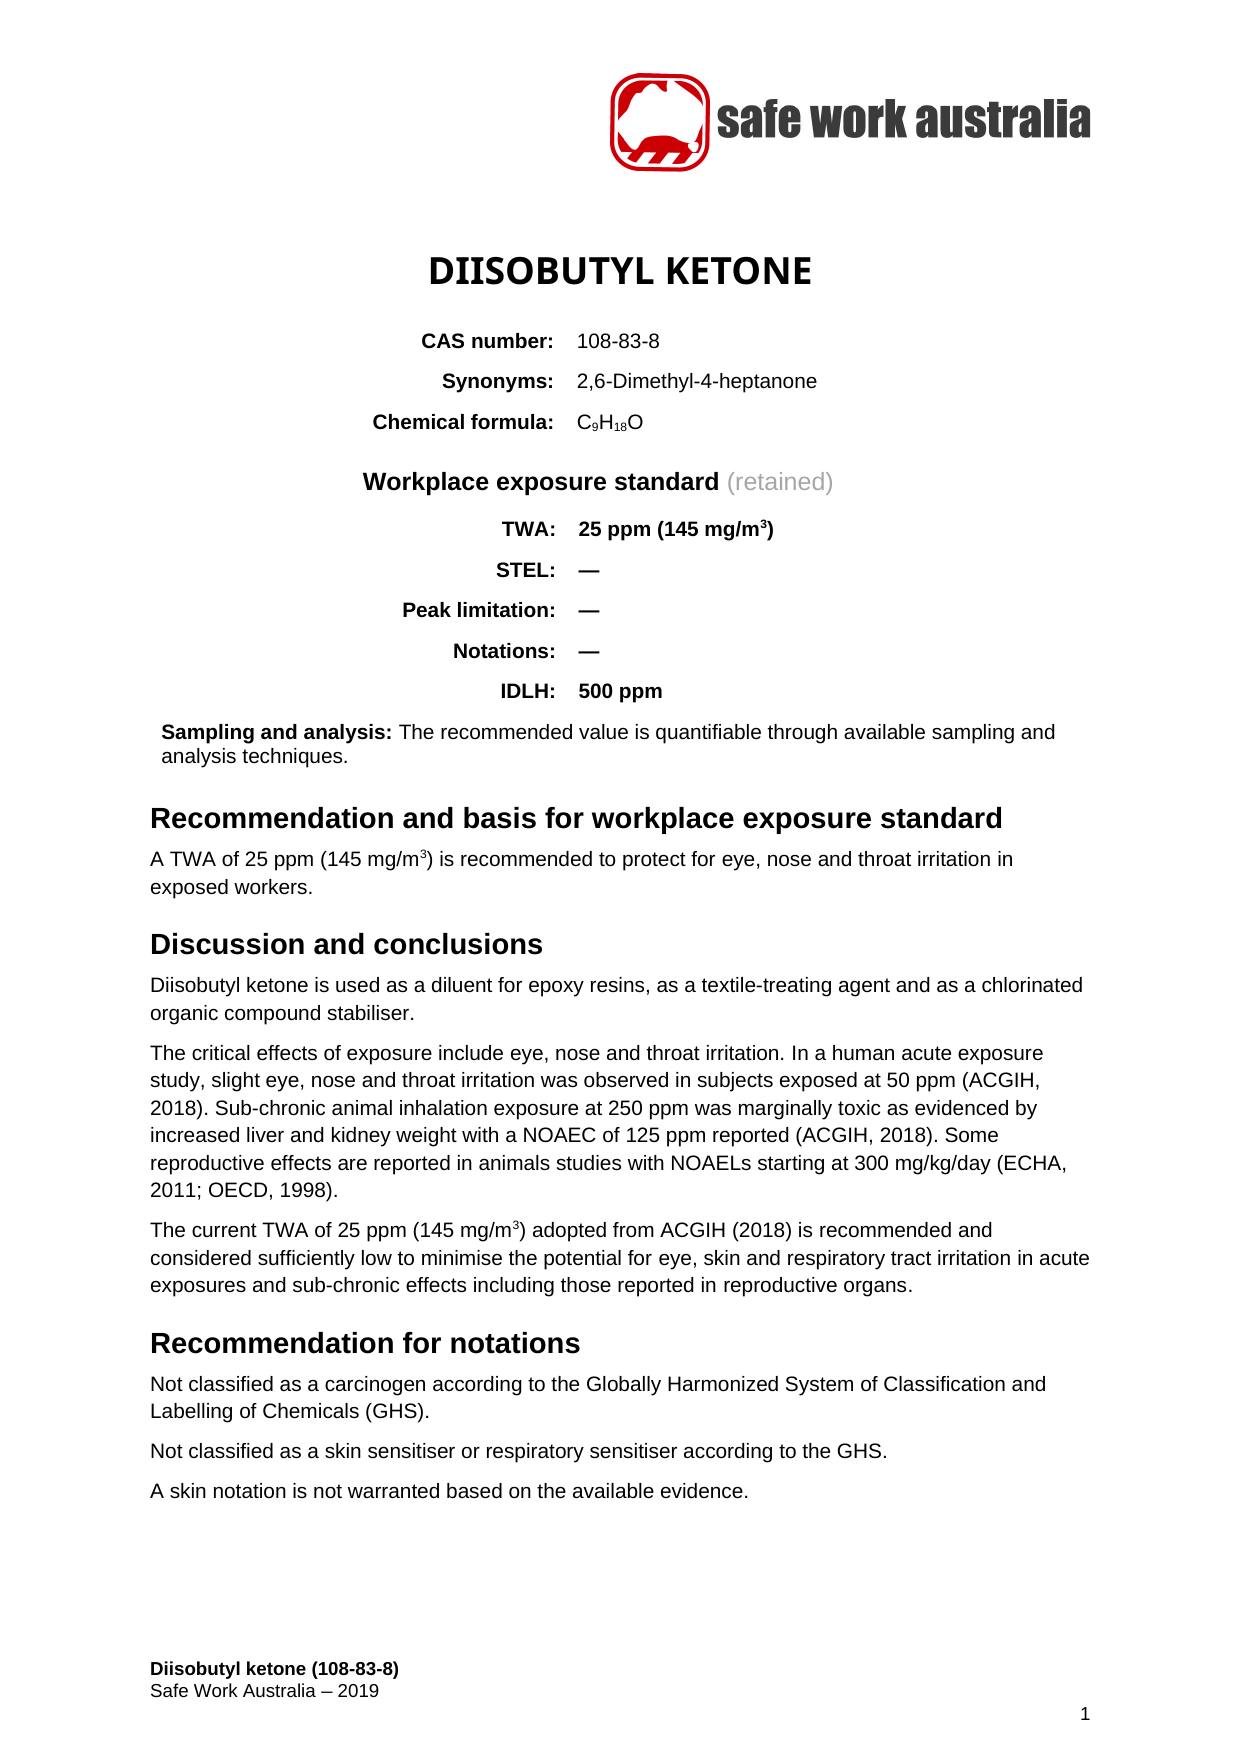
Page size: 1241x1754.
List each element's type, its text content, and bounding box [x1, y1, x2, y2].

picture [607, 73, 1091, 172]
table_header TWA: [150, 509, 567, 549]
table_cell Notations: [150, 630, 567, 671]
table_header CAS number: [150, 320, 565, 361]
text The critical effects of exposure include eye, nose and throat irritation. In a human acute exposure study, slight eye, nose and throat irritation was observed in subjects exposed at 50 ppm (ACGIH, 2018). Sub-chronic animal inhalation exposure at 250 ppm was marginally toxic as evidenced by increased liver and kidney weight with a NOAEC of 125 ppm reported (ACGIH, 2018). Some reproductive effects are reported in animals studies with NOAELs starting at 300 mg/kg/day (ECHA, 2011; OECD, 1998). [150, 1041, 1090, 1202]
table_cell 2,6-Dimethyl-4-heptanone [565, 361, 1090, 402]
table_cell — [567, 549, 1090, 590]
table_cell Chemical formula: [150, 402, 565, 442]
text A TWA of 25 ppm (145 mg/m3) is recommended to protect for eye, nose and throat irritation in exposed workers. [150, 847, 1090, 899]
subtitle Recommendation for notations [150, 1326, 1090, 1359]
table_cell C9H18O [565, 402, 1090, 442]
text The current TWA of 25 ppm (145 mg/m3) adopted from ACGIH (2018) is recommended and considered sufficiently low to minimise the potential for eye, skin and respiratory tract irritation in acute exposures and sub-chronic effects including those reported in reproductive organs. [150, 1218, 1090, 1297]
text Diisobutyl ketone is used as a diluent for epoxy resins, as a textile-treating agent and as a chlorinated organic compound stabiliser. [150, 973, 1090, 1025]
table_cell IDLH: [150, 671, 567, 712]
table_header 25 ppm (145 mg/m3) [567, 509, 1090, 549]
table_cell Peak limitation: [150, 590, 567, 630]
text Workplace exposure standard [150, 467, 1090, 496]
text Not classified as a carcinogen according to the Globally Harmonized System of Classification and Labelling of Chemicals (GHS). [150, 1372, 1090, 1423]
table_cell Sampling and analysis: [150, 712, 1090, 776]
table_cell STEL: [150, 549, 567, 590]
table_cell — [567, 590, 1090, 630]
text Not classified as a skin sensitiser or respiratory sensitiser according to the GHS. [150, 1439, 1090, 1463]
table_cell 500 ppm [567, 671, 1090, 712]
text A skin notation is not warranted based on the available evidence. [150, 1479, 1090, 1503]
subtitle Recommendation and basis for workplace exposure standard [150, 801, 1090, 835]
table_header 108-83-8 [565, 320, 1090, 361]
table_cell — [567, 630, 1090, 671]
subtitle Discussion and conclusions [150, 927, 1090, 961]
table_cell Synonyms: [150, 361, 565, 402]
